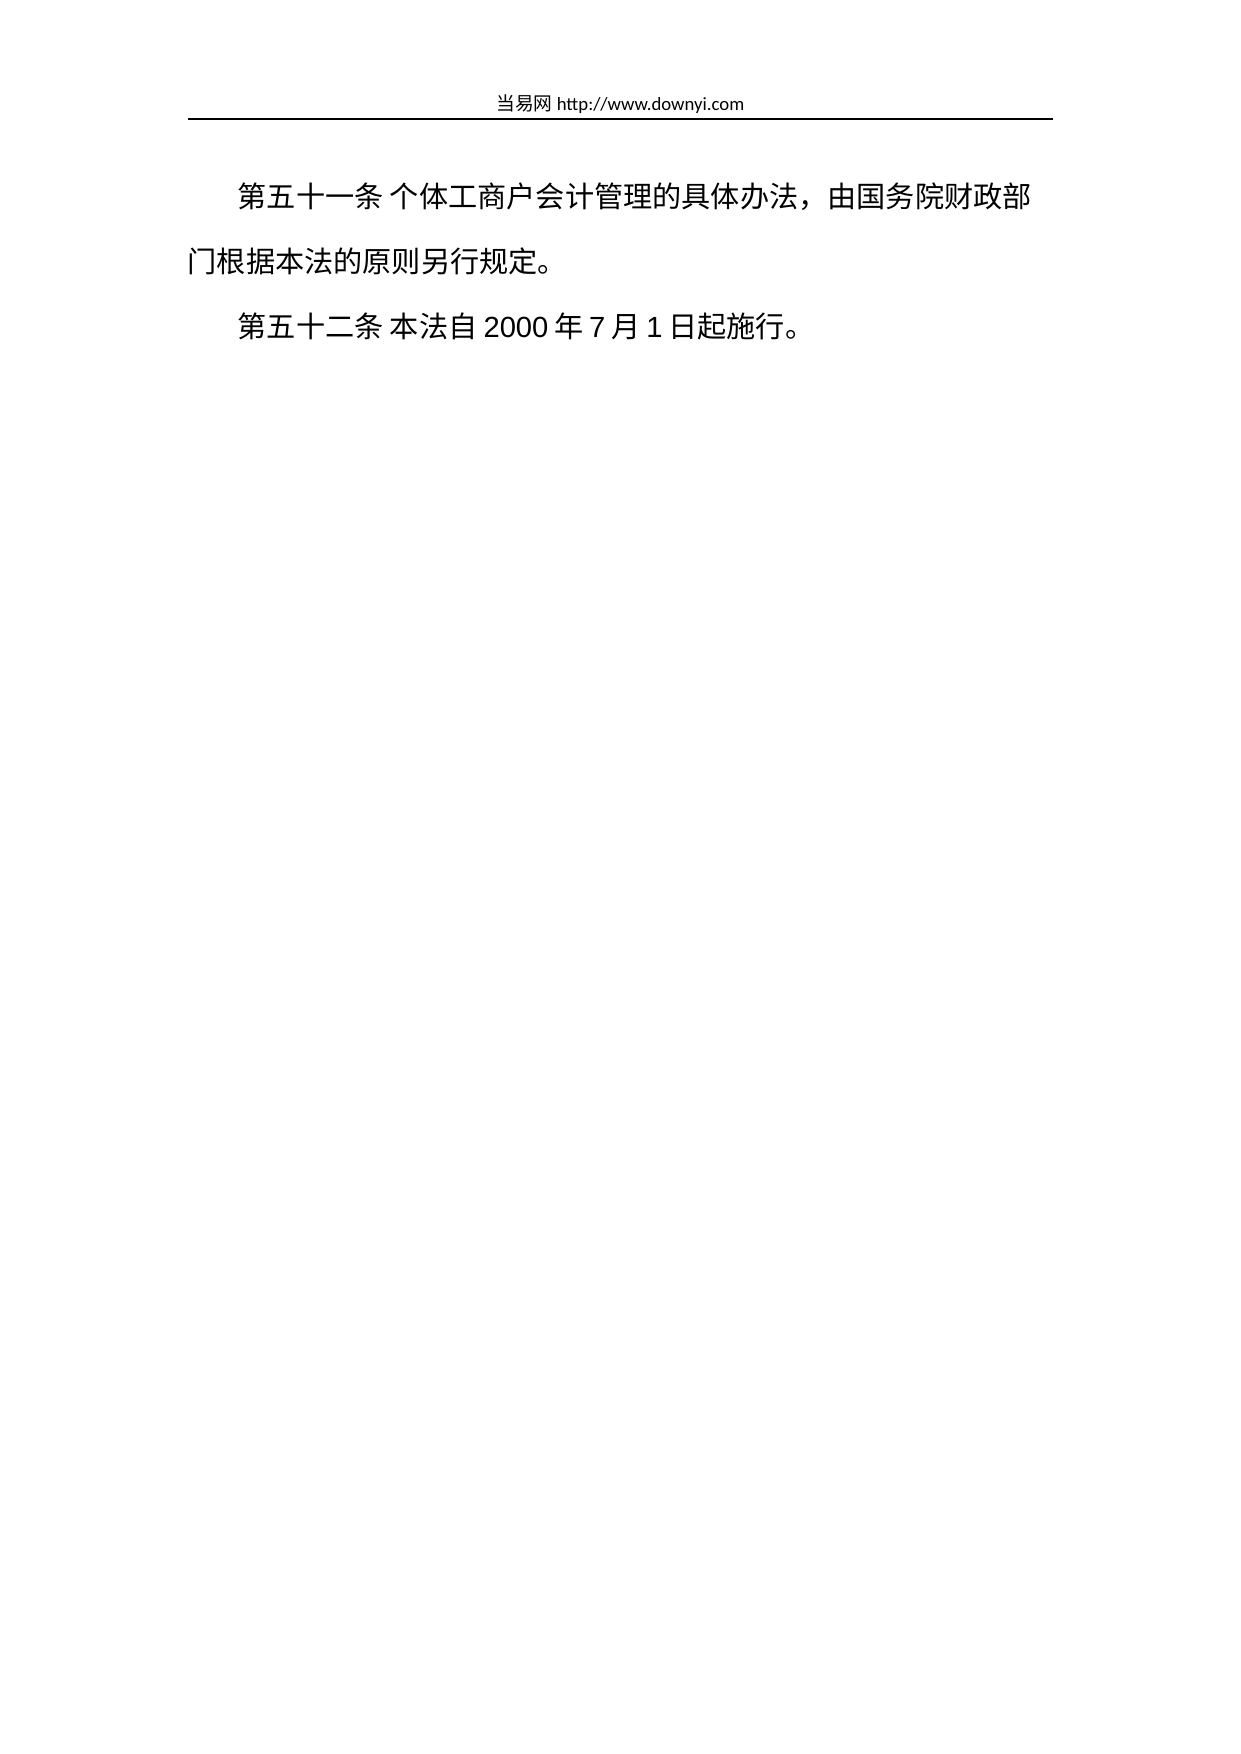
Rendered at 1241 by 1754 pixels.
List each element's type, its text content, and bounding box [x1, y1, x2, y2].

text 第五十二条 本法自2000年7月1日起施行。 [187, 292, 1053, 357]
text 第五十一条 个体工商户会计管理的具体办法，由国务院财政部门根据本法的原则另行规定。 [187, 162, 1053, 292]
